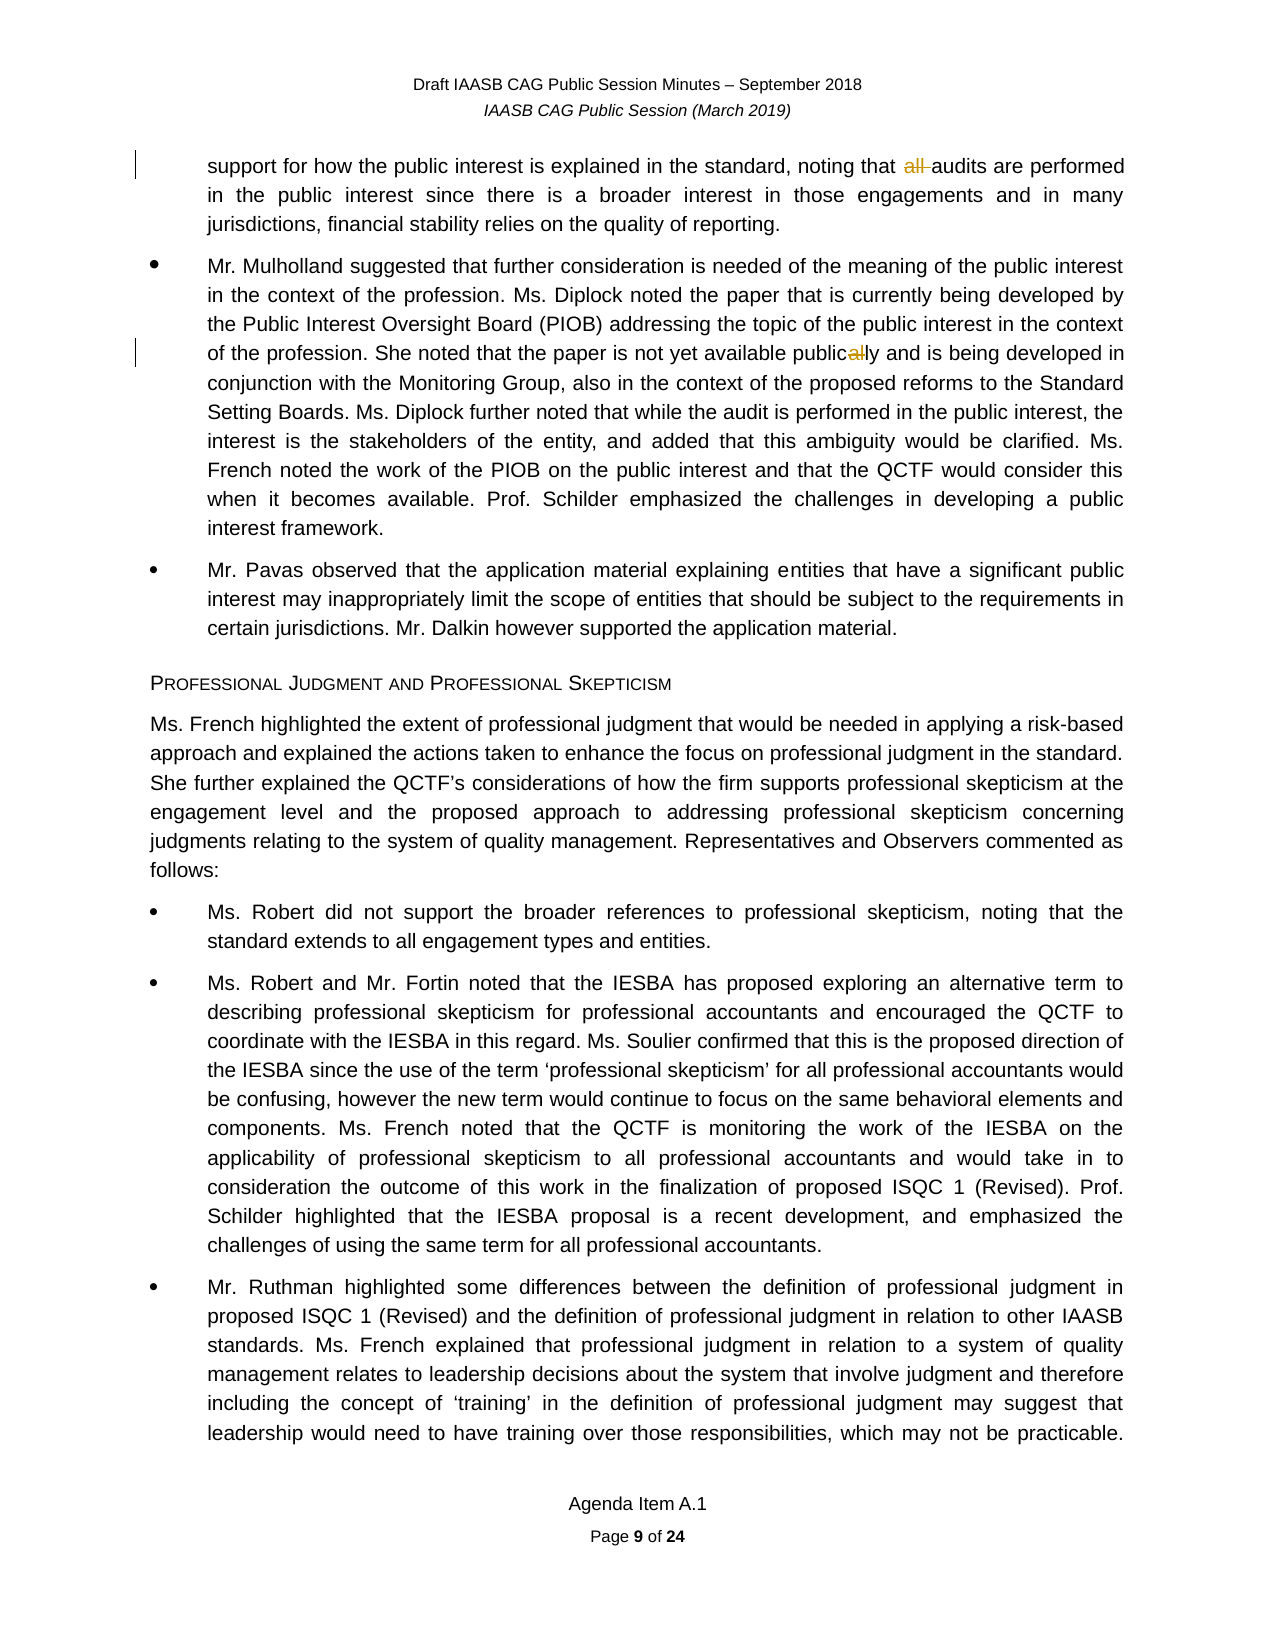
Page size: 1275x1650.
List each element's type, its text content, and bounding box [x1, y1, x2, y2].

text Ms. French highlighted the extent of professional judgment that would be needed in applying a risk-based approach and explained the actions taken to enhance the focus on professional judgment in the standard. She further explained the QCTF’s considerations of how the firm supports professional skepticism at the engagement level and the proposed approach to addressing professional skepticism concerning judgments relating to the system of quality management. Representatives and Observers commented as follows: [150, 708, 1125, 883]
text Professional Judgment and Professional Skepticism [150, 667, 1125, 696]
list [150, 150, 1125, 237]
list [150, 1271, 1125, 1446]
list Mr. Mulholland suggested that further consideration is needed of the meaning of the public interest in the context of the profession. Ms. Diplock noted the paper that is currently being developed by the Public Interest Oversight Board (PIOB) addressing the topic of the public interest in the context of the profession. She noted that the paper is not yet available publicly and is being developed in conjunction with the Monitoring Group, also in the context of the proposed reforms to the Standard Setting Boards. Ms. Diplock further noted that while the audit is performed in the public interest, the interest is the stakeholders of the entity, and added that this ambiguity would be clarified. Ms. French noted the work of the PIOB on the public interest and that the QCTF would consider this when it becomes available. Prof. Schilder emphasized the challenges in developing a public interest framework. [150, 250, 1125, 542]
list Ms. Robert did not support the broader references to professional skepticism, noting that the standard extends to all engagement types and entities. [150, 896, 1125, 954]
list Mr. Pavas observed that the application material explaining entities that have a significant public interest may inappropriately limit the scope of entities that should be subject to the requirements in certain jurisdictions. Mr. Dalkin however supported the application material. [150, 554, 1125, 642]
list Ms. Robert and Mr. Fortin noted that the IESBA has proposed exploring an alternative term to describing professional skepticism for professional accountants and encouraged the QCTF to coordinate with the IESBA in this regard. Ms. Soulier confirmed that this is the proposed direction of the IESBA since the use of the term ‘professional skepticism’ for all professional accountants would be confusing, however the new term would continue to focus on the same behavioral elements and components. Ms. French noted that the QCTF is monitoring the work of the IESBA on the applicability of professional skepticism to all professional accountants and would take in to consideration the outcome of this work in the finalization of proposed ISQC 1 (Revised). Prof. Schilder highlighted that the IESBA proposal is a recent development, and emphasized the challenges of using the same term for all professional accountants. [150, 967, 1125, 1258]
